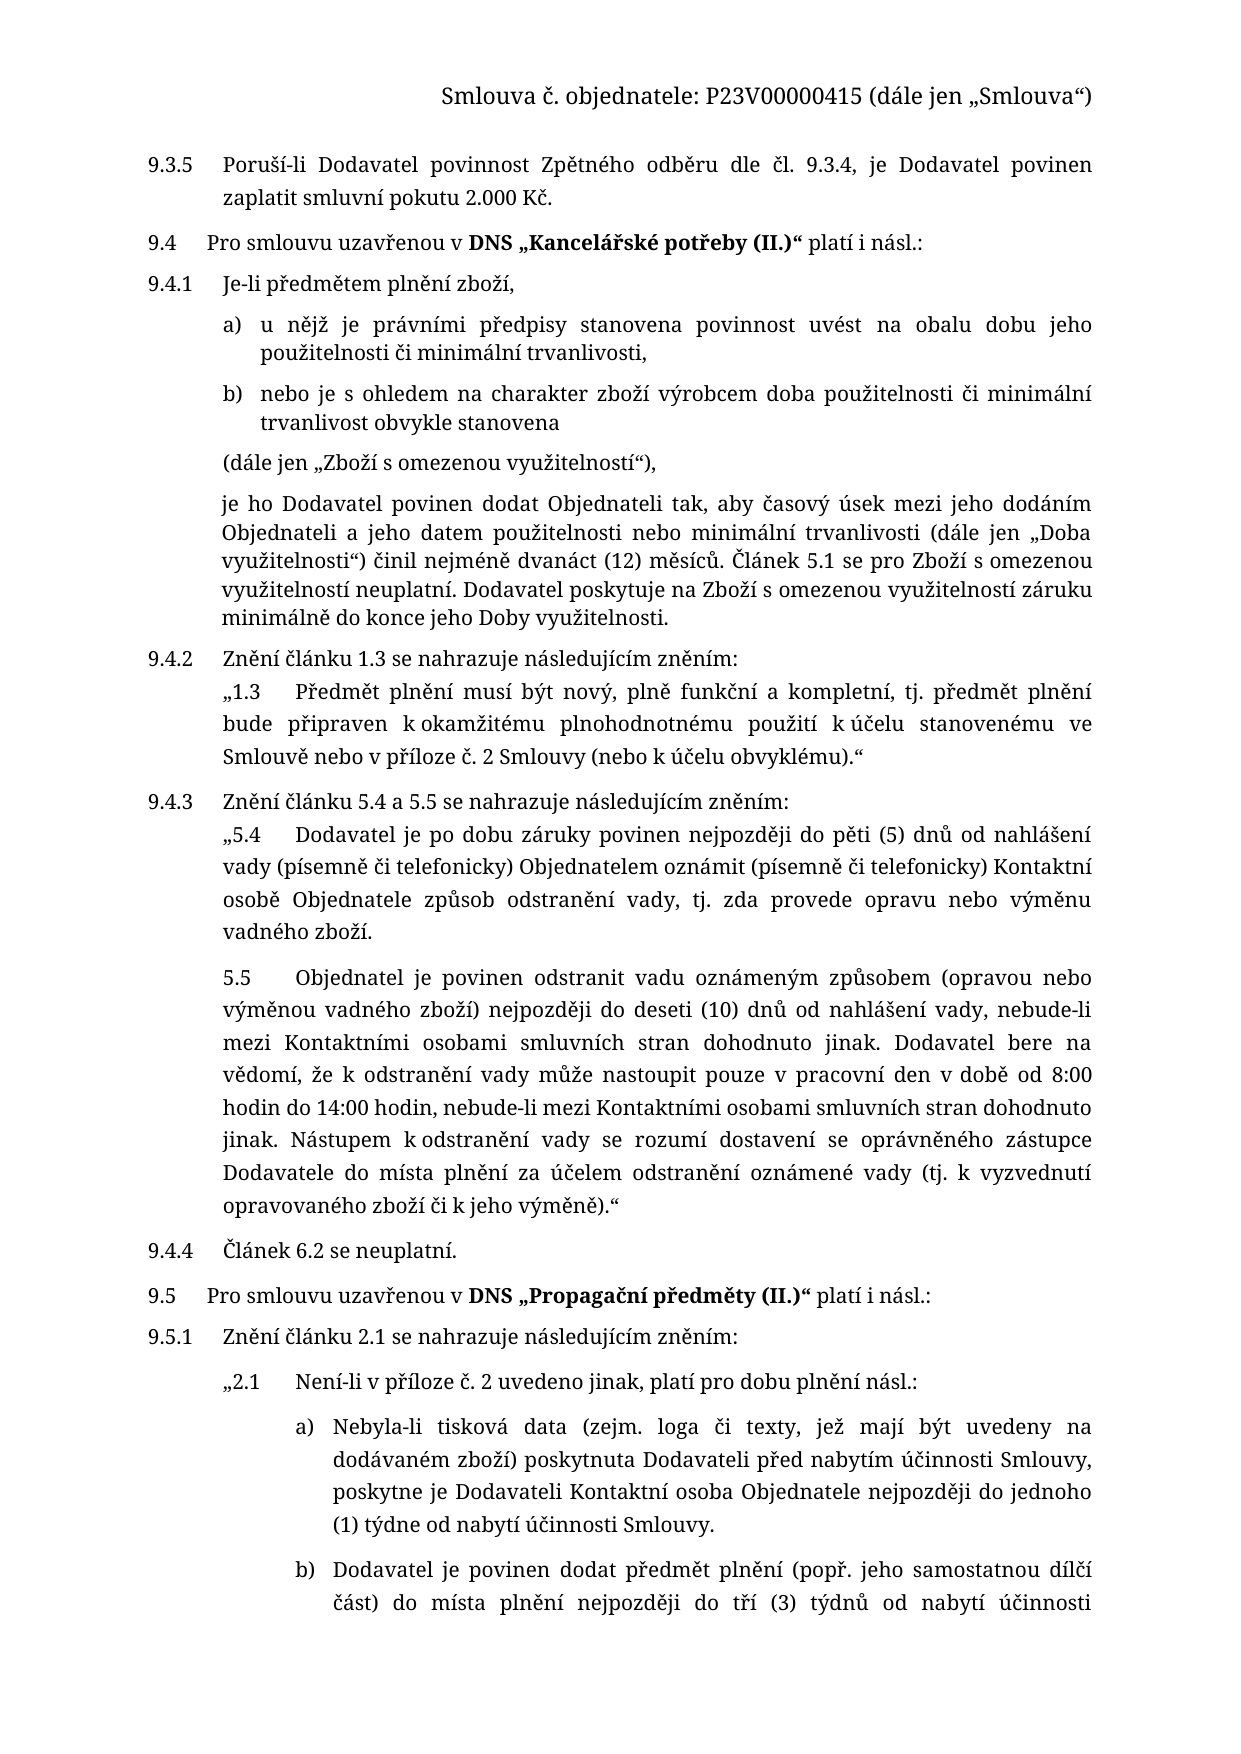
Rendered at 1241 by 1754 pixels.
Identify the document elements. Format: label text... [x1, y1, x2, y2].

list „5.4 Dodavatel je po dobu záruky povinen nejpozději do pěti (5) dnů od nahlášení vady (písemně či telefonicky) Objednatelem oznámit (písemně či telefonicky) Kontaktní osobě Objednatele způsob odstranění vady, tj. zda provede opravu nebo výměnu vadného zboží. [223, 820, 1093, 946]
list Znění článku 5.4 a 5.5 se nahrazuje následujícím zněním: [148, 787, 1093, 816]
list Znění článku 2.1 se nahrazuje následujícím zněním: [148, 1322, 1093, 1350]
list 5.5 Objednatel je povinen odstranit vadu oznámeným způsobem (opravou nebo výměnou vadného zboží) nejpozději do deseti (10) dnů od nahlášení vady, nebude-li mezi Kontaktními osobami smluvních stran dohodnuto jinak. Dodavatel bere na vědomí, že k odstranění vady může nastoupit pouze v pracovní den v době od 8:00 hodin do 14:00 hodin, nebude-li mezi Kontaktními osobami smluvních stran dohodnuto jinak. Nástupem k odstranění vady se rozumí dostavení se oprávněného zástupce Dodavatele do místa plnění za účelem odstranění oznámené vady (tj. k vyzvednutí opravovaného zboží či k jeho výměně).“ [223, 963, 1093, 1219]
list Poruší-li Dodavatel povinnost Zpětného odběru dle čl. 9.3.4, je Dodavatel povinen zaplatit smluvní pokutu 2.000 Kč. [148, 150, 1093, 211]
list nebo je s ohledem na charakter zboží výrobcem doba použitelnosti či minimální trvanlivost obvykle stanovena [223, 379, 1093, 436]
list Nebyla-li tisková data (zejm. loga či texty, jež mají být uvedeny na dodávaném zboží) poskytnuta Dodavateli před nabytím účinnosti Smlouvy, poskytne je Dodavateli Kontaktní osoba Objednatele nejpozději do jednoho (1) týdne od nabytí účinnosti Smlouvy. [295, 1412, 1093, 1538]
list Je-li předmětem plnění zboží, [148, 269, 1093, 297]
list „1.3 Předmět plnění musí být nový, plně funkční a kompletní, tj. předmět plnění bude připraven k okamžitému plnohodnotnému použití k účelu stanovenému ve Smlouvě nebo v příloze č. 2 Smlouvy (nebo k účelu obvyklému).“ [223, 677, 1093, 770]
list Znění článku 1.3 se nahrazuje následujícím zněním: [148, 644, 1093, 673]
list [295, 1555, 1093, 1616]
list „2.1 Není-li v příloze č. 2 uvedeno jinak, platí pro dobu plnění násl.: [223, 1367, 1093, 1396]
list u nějž je právními předpisy stanovena povinnost uvést na obalu dobu jeho použitelnosti či minimální trvanlivosti, [223, 310, 1093, 367]
list Pro smlouvu uzavřenou v DNS „Propagační předměty (II.)“ platí i násl.: [148, 1281, 1093, 1309]
list Článek 6.2 se neuplatní. [148, 1236, 1093, 1264]
list Pro smlouvu uzavřenou v DNS „Kancelářské potřeby (II.)“ platí i násl.: [148, 228, 1093, 256]
text (dále jen „Zboží s omezenou využitelností“), [223, 448, 1093, 477]
text je ho Dodavatel povinen dodat Objednateli tak, aby časový úsek mezi jeho dodáním Objednateli a jeho datem použitelnosti nebo minimální trvanlivosti (dále jen „Doba využitelnosti“) činil nejméně dvanáct (12) měsíců. Článek 5.1 se pro Zboží s omezenou využitelností neuplatní. Dodavatel poskytuje na Zboží s omezenou využitelností záruku minimálně do konce jeho Doby využitelnosti. [221, 489, 1093, 632]
